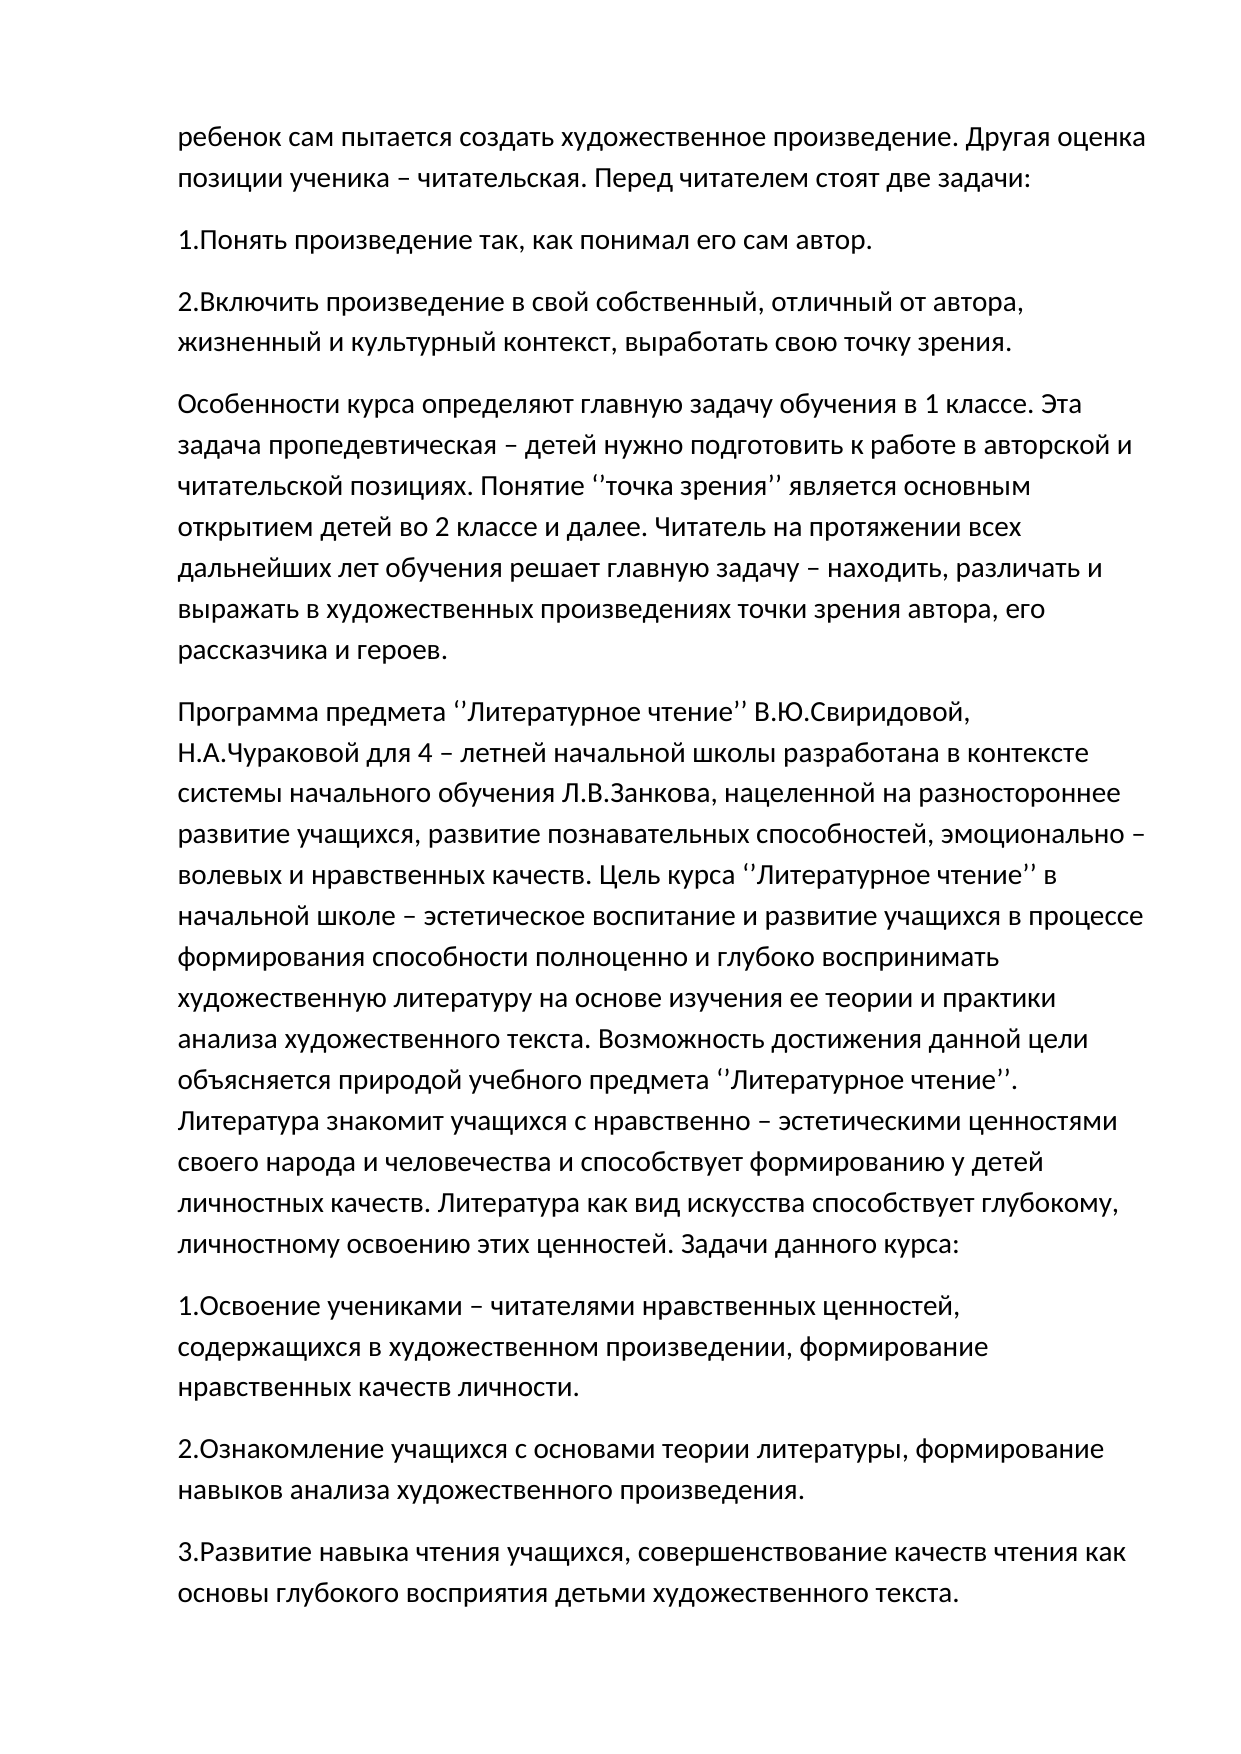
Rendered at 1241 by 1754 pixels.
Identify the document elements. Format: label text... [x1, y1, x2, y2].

text 3.Развитие навыка чтения учащихся, совершенствование качеств чтения как основы глубокого восприятия детьми художественного текста. [177, 1533, 1152, 1609]
text 1.Понять произведение так, как понимал его сам автор. [177, 221, 1152, 256]
text Особенности курса определяют главную задачу обучения в 1 классе. Эта задача пропедевтическая – детей нужно подготовить к работе в авторской и читательской позициях. Понятие ‘’точка зрения’’ является основным открытием детей во 2 классе и далее. Читатель на протяжении всех дальнейших лет обучения решает главную задачу – находить, различать и выражать в художественных произведениях точки зрения автора, его рассказчика и героев. [177, 385, 1152, 667]
text Программа предмета ‘’Литературное чтение’’ В.Ю.Свиридовой, Н.А.Чураковой для 4 – летней начальной школы разработана в контексте системы начального обучения Л.В.Занкова, нацеленной на разностороннее развитие учащихся, развитие познавательных способностей, эмоционально – волевых и нравственных качеств. Цель курса ‘’Литературное чтение’’ в начальной школе – эстетическое воспитание и развитие учащихся в процессе формирования способности полноценно и глубоко воспринимать художественную литературу на основе изучения ее теории и практики анализа художественного текста. Возможность достижения данной цели объясняется природой учебного предмета ‘’Литературное чтение’’. Литература знакомит учащихся с нравственно – эстетическими ценностями своего народа и человечества и способствует формированию у детей личностных качеств. Литература как вид искусства способствует глубокому, личностному освоению этих ценностей. Задачи данного курса: [177, 693, 1152, 1261]
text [177, 118, 1152, 195]
text 1.Освоение учениками – читателями нравственных ценностей, содержащихся в художественном произведении, формирование нравственных качеств личности. [177, 1287, 1152, 1404]
text 2.Включить произведение в свой собственный, отличный от автора, жизненный и культурный контекст, выработать свою точку зрения. [177, 283, 1152, 359]
text 2.Ознакомление учащихся с основами теории литературы, формирование навыков анализа художественного произведения. [177, 1430, 1152, 1507]
